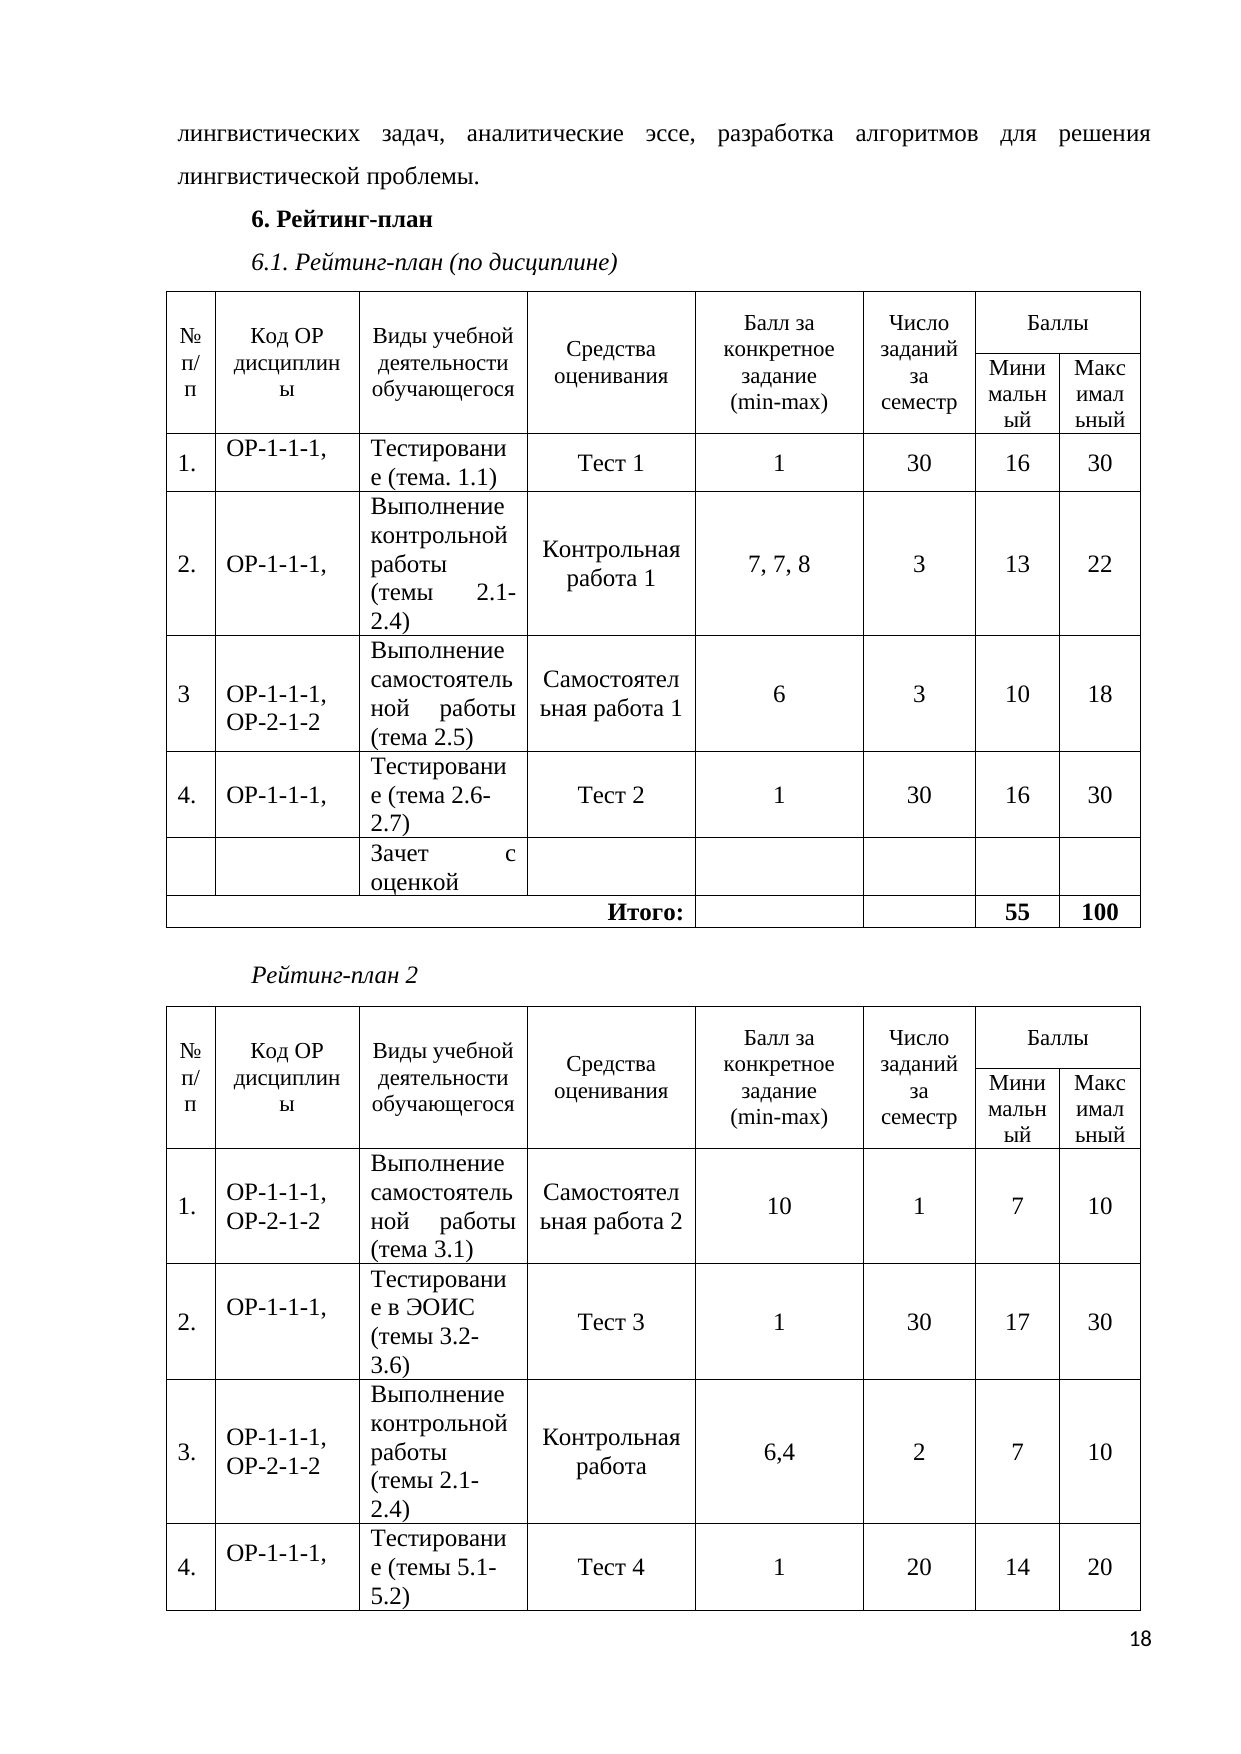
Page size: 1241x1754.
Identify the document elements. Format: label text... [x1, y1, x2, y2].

table_cell 10 [976, 636, 1059, 751]
table_cell Максимальный [1060, 354, 1140, 433]
table_cell ОР-1-1-1, [216, 434, 359, 491]
table_cell Самостоятельная работа 2 [528, 1149, 695, 1263]
table_cell 16 [976, 752, 1059, 837]
table_cell 3. [167, 1380, 215, 1523]
table_cell Тест 3 [528, 1264, 695, 1379]
table_cell Зачет с оценкой [360, 838, 527, 895]
table_cell [864, 896, 975, 927]
table_header № п/п [167, 292, 215, 433]
table_cell Тестирование (темы 5.1-5.2) [360, 1524, 527, 1610]
table_header Баллы [976, 1007, 1140, 1068]
table_cell [1060, 838, 1140, 895]
table_header Средства оценивания [528, 292, 695, 433]
table_cell ОР-1-1-1, [216, 1264, 359, 1379]
text 6. Рейтинг-план [177, 204, 1152, 233]
table_cell 7, 7, 8 [696, 492, 863, 635]
table_cell 20 [864, 1524, 975, 1610]
table_header Средства оценивания [528, 1007, 695, 1148]
table_cell 7 [976, 1149, 1059, 1263]
table_cell ОР-1-1-1, ОР-2-1-2 [216, 636, 359, 751]
table_header Балл за конкретное задание (min-max) [696, 292, 863, 433]
table_cell Тестирование (тема 2.6-2.7) [360, 752, 527, 837]
table_cell 13 [976, 492, 1059, 635]
table_cell ОР-1-1-1, ОР-2-1-2 [216, 1380, 359, 1523]
table_cell ОР-1-1-1, ОР-2-1-2 [216, 1149, 359, 1263]
table_cell 6 [696, 636, 863, 751]
table_cell Итого: [167, 896, 695, 927]
table_cell 3 [864, 492, 975, 635]
table_header Виды учебной деятельности обучающегося [360, 1007, 527, 1148]
table_cell ОР-1-1-1, [216, 752, 359, 837]
table_cell Тестирование в ЭОИС (темы 3.2-3.6) [360, 1264, 527, 1379]
table_cell 30 [1060, 752, 1140, 837]
table_cell 10 [696, 1149, 863, 1263]
table_cell 30 [864, 1264, 975, 1379]
table_cell Выполнение контрольной работы (темы 2.1-2.4) [360, 492, 527, 635]
table_cell 4. [167, 1524, 215, 1610]
table_cell 2. [167, 492, 215, 635]
table_cell 17 [976, 1264, 1059, 1379]
table_cell 30 [864, 752, 975, 837]
table_cell Контрольная работа 1 [528, 492, 695, 635]
table_cell Тест 4 [528, 1524, 695, 1610]
table_cell Максимальный [1060, 1069, 1140, 1148]
table_cell Выполнение самостоятельной работы (тема 2.5) [360, 636, 527, 751]
table_cell Контрольная работа [528, 1380, 695, 1523]
table_header Баллы [976, 292, 1140, 353]
table_cell Выполнение самостоятельной работы (тема 3.1) [360, 1149, 527, 1263]
table_header Код ОР дисциплины [216, 292, 359, 433]
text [177, 118, 1152, 190]
table_cell [696, 838, 863, 895]
table_header Число заданий за семестр [864, 1007, 975, 1148]
table_cell 30 [1060, 1264, 1140, 1379]
table_cell 2. [167, 1264, 215, 1379]
table_header Код ОР дисциплины [216, 1007, 359, 1148]
table_header Виды учебной деятельности обучающегося [360, 292, 527, 433]
table_cell 10 [1060, 1380, 1140, 1523]
table_cell Тест 1 [528, 434, 695, 491]
table_header Число заданий за семестр [864, 292, 975, 433]
table_cell 2 [864, 1380, 975, 1523]
table_cell 1 [696, 752, 863, 837]
table_cell [976, 838, 1059, 895]
table_cell 100 [1060, 896, 1140, 927]
table_cell 1 [696, 434, 863, 491]
table_cell 18 [1060, 636, 1140, 751]
table_cell 1 [864, 1149, 975, 1263]
table_cell [696, 896, 863, 927]
table_cell 4. [167, 752, 215, 837]
table_cell Минимальный [976, 1069, 1059, 1148]
text Рейтинг-план 2 [177, 960, 1152, 989]
table_cell 1. [167, 434, 215, 491]
table_cell 1 [696, 1524, 863, 1610]
table_cell Тестирование (тема. 1.1) [360, 434, 527, 491]
table_cell ОР-1-1-1, [216, 492, 359, 635]
table_cell ОР-1-1-1, [216, 1524, 359, 1610]
table_cell 22 [1060, 492, 1140, 635]
table_cell 1 [696, 1264, 863, 1379]
table_cell 20 [1060, 1524, 1140, 1610]
table_cell Самостоятельная работа 1 [528, 636, 695, 751]
table_cell 6,4 [696, 1380, 863, 1523]
table_cell [167, 838, 215, 895]
table_cell Тест 2 [528, 752, 695, 837]
table_cell [864, 838, 975, 895]
table_header № п/п [167, 1007, 215, 1148]
table_cell 3 [167, 636, 215, 751]
text 6.1. Рейтинг-план (по дисциплине) [177, 247, 1152, 276]
table_cell [528, 838, 695, 895]
table_cell 30 [1060, 434, 1140, 491]
table_cell 1. [167, 1149, 215, 1263]
table_cell Минимальный [976, 354, 1059, 433]
table_cell 30 [864, 434, 975, 491]
table_cell Выполнение контрольной работы (темы 2.1-2.4) [360, 1380, 527, 1523]
table_cell [216, 838, 359, 895]
table_header Балл за конкретное задание (min-max) [696, 1007, 863, 1148]
table_cell 14 [976, 1524, 1059, 1610]
table_cell 16 [976, 434, 1059, 491]
table_cell 55 [976, 896, 1059, 927]
table_cell 3 [864, 636, 975, 751]
table_cell 10 [1060, 1149, 1140, 1263]
table_cell 7 [976, 1380, 1059, 1523]
